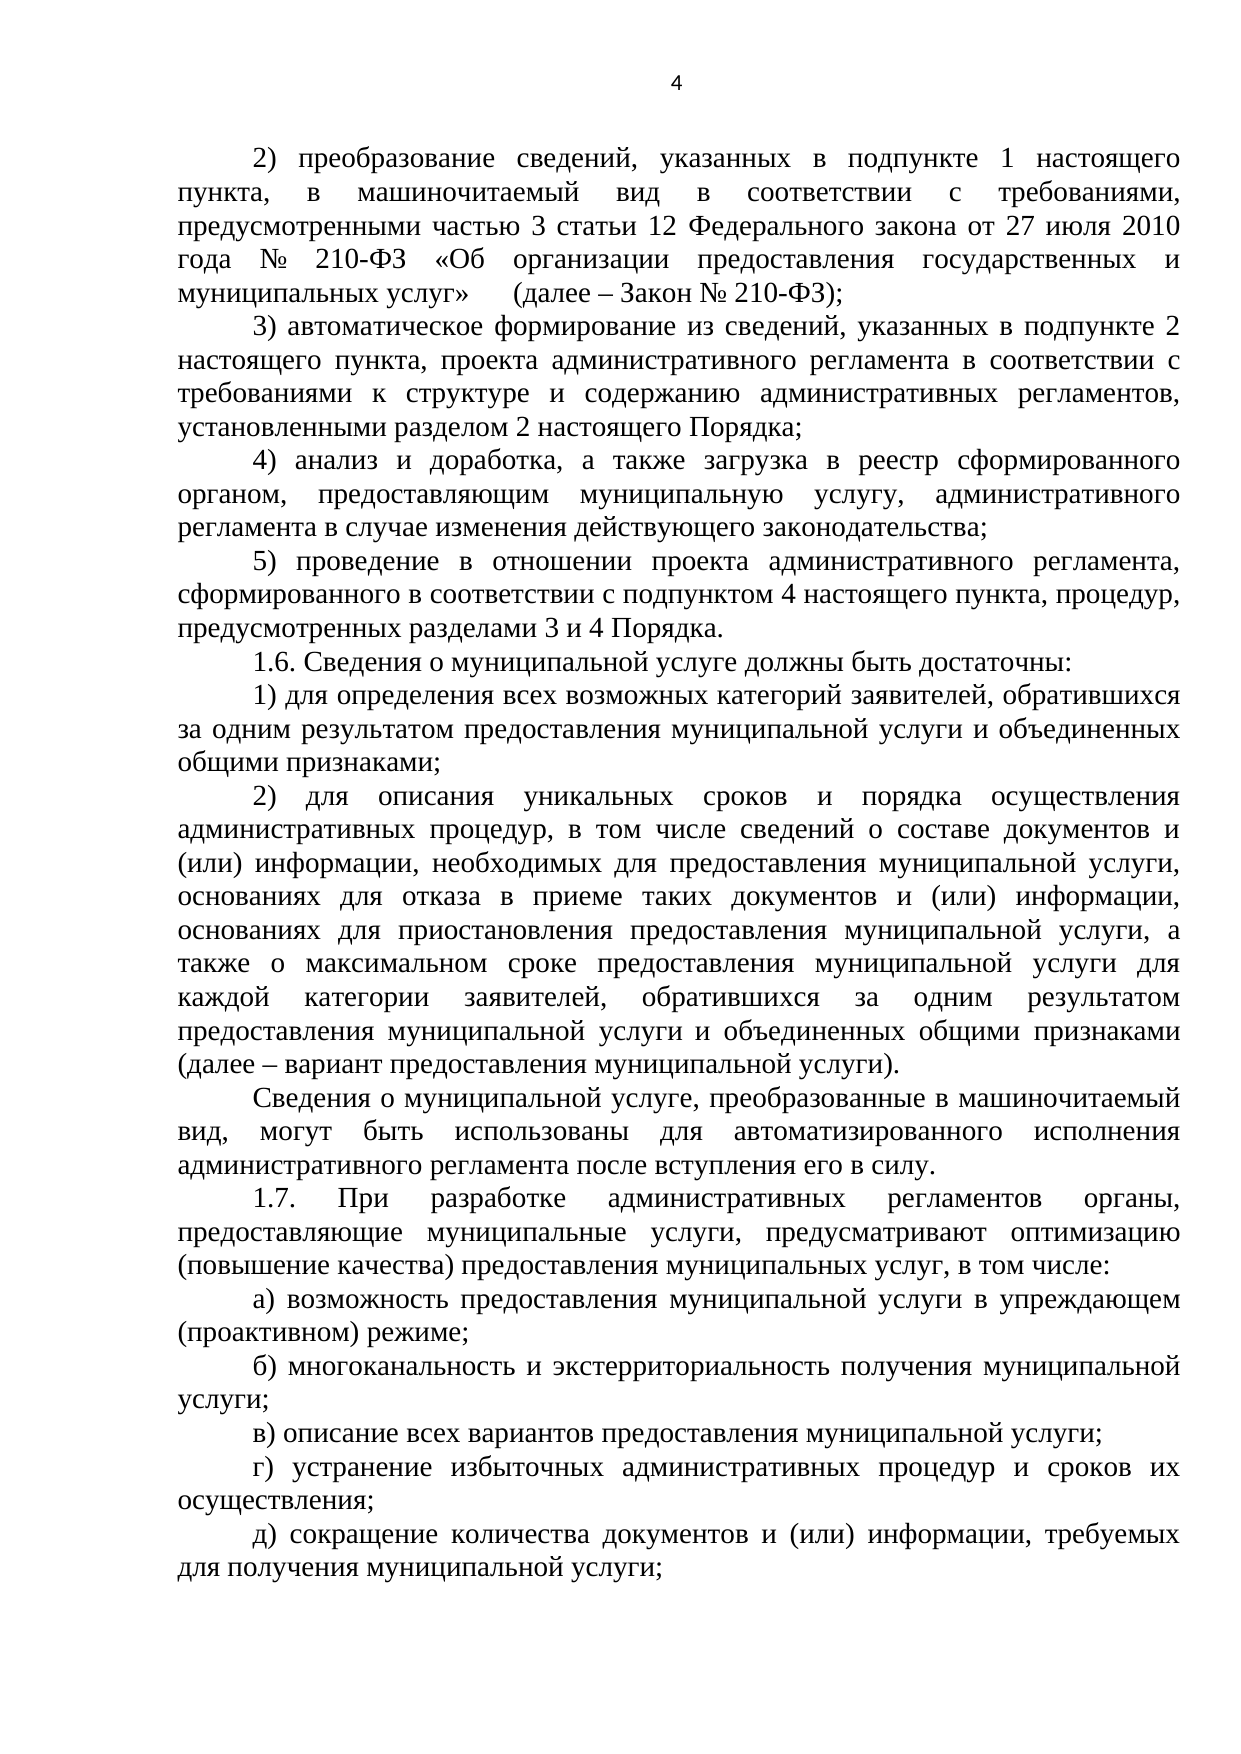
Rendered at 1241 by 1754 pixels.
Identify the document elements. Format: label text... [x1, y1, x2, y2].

text в) описание всех вариантов предоставления муниципальной услуги; [177, 1415, 1181, 1449]
text 3) автоматическое формирование из сведений, указанных в подпункте 2 настоящего пункта, проекта административного регламента в соответствии с требованиями к структуре и содержанию административных регламентов, установленными разделом 2 настоящего Порядка; [177, 308, 1181, 442]
text а) возможность предоставления муниципальной услуги в упреждающем (проактивном) режиме; [177, 1281, 1181, 1348]
text 1.7. При разработке административных регламентов органы, предоставляющие муниципальные услуги, предусматривают оптимизацию (повышение качества) предоставления муниципальных услуг, в том числе: [177, 1180, 1181, 1281]
text 2) для описания уникальных сроков и порядка осуществления административных процедур, в том числе сведений о составе документов и (или) информации, необходимых для предоставления муниципальной услуги, основаниях для отказа в приеме таких документов и (или) информации, основаниях для приостановления предоставления муниципальной услуги, а также о максимальном сроке предоставления муниципальной услуги для каждой категории заявителей, обратившихся за одним результатом предоставления муниципальной услуги и объединенных общими признаками (далее – вариант предоставления муниципальной услуги). [177, 778, 1181, 1080]
text б) многоканальность и экстерриториальность получения муниципальной услуги; [177, 1348, 1181, 1415]
text д) сокращение количества документов и (или) информации, требуемых для получения муниципальной услуги; [177, 1516, 1181, 1583]
text 5) проведение в отношении проекта административного регламента, сформированного в соответствии с подпунктом 4 настоящего пункта, процедур, предусмотренных разделами 3 и 4 Порядка. [177, 543, 1181, 644]
text 1) для определения всех возможных категорий заявителей, обратившихся за одним результатом предоставления муниципальной услуги и объединенных общими признаками; [177, 677, 1181, 778]
text г) устранение избыточных административных процедур и сроков их осуществления; [177, 1449, 1181, 1516]
text 2) преобразование сведений, указанных в подпункте 1 настоящего пункта, в машиночитаемый вид в соответствии с требованиями, предусмотренными частью 3 статьи 12 Федерального закона от 27 июля 2010 года № 210-ФЗ «Об организации предоставления государственных и муниципальных услуг» (далее – Закон № 210-ФЗ); [177, 141, 1181, 308]
text 4) анализ и доработка, а также загрузка в реестр сформированного органом, предоставляющим муниципальную услугу, административного регламента в случае изменения действующего законодательства; [177, 442, 1181, 543]
text 1.6. Сведения о муниципальной услуге должны быть достаточны: [177, 644, 1181, 677]
text Сведения о муниципальной услуге, преобразованные в машиночитаемый вид, могут быть использованы для автоматизированного исполнения административного регламента после вступления его в силу. [177, 1080, 1181, 1180]
